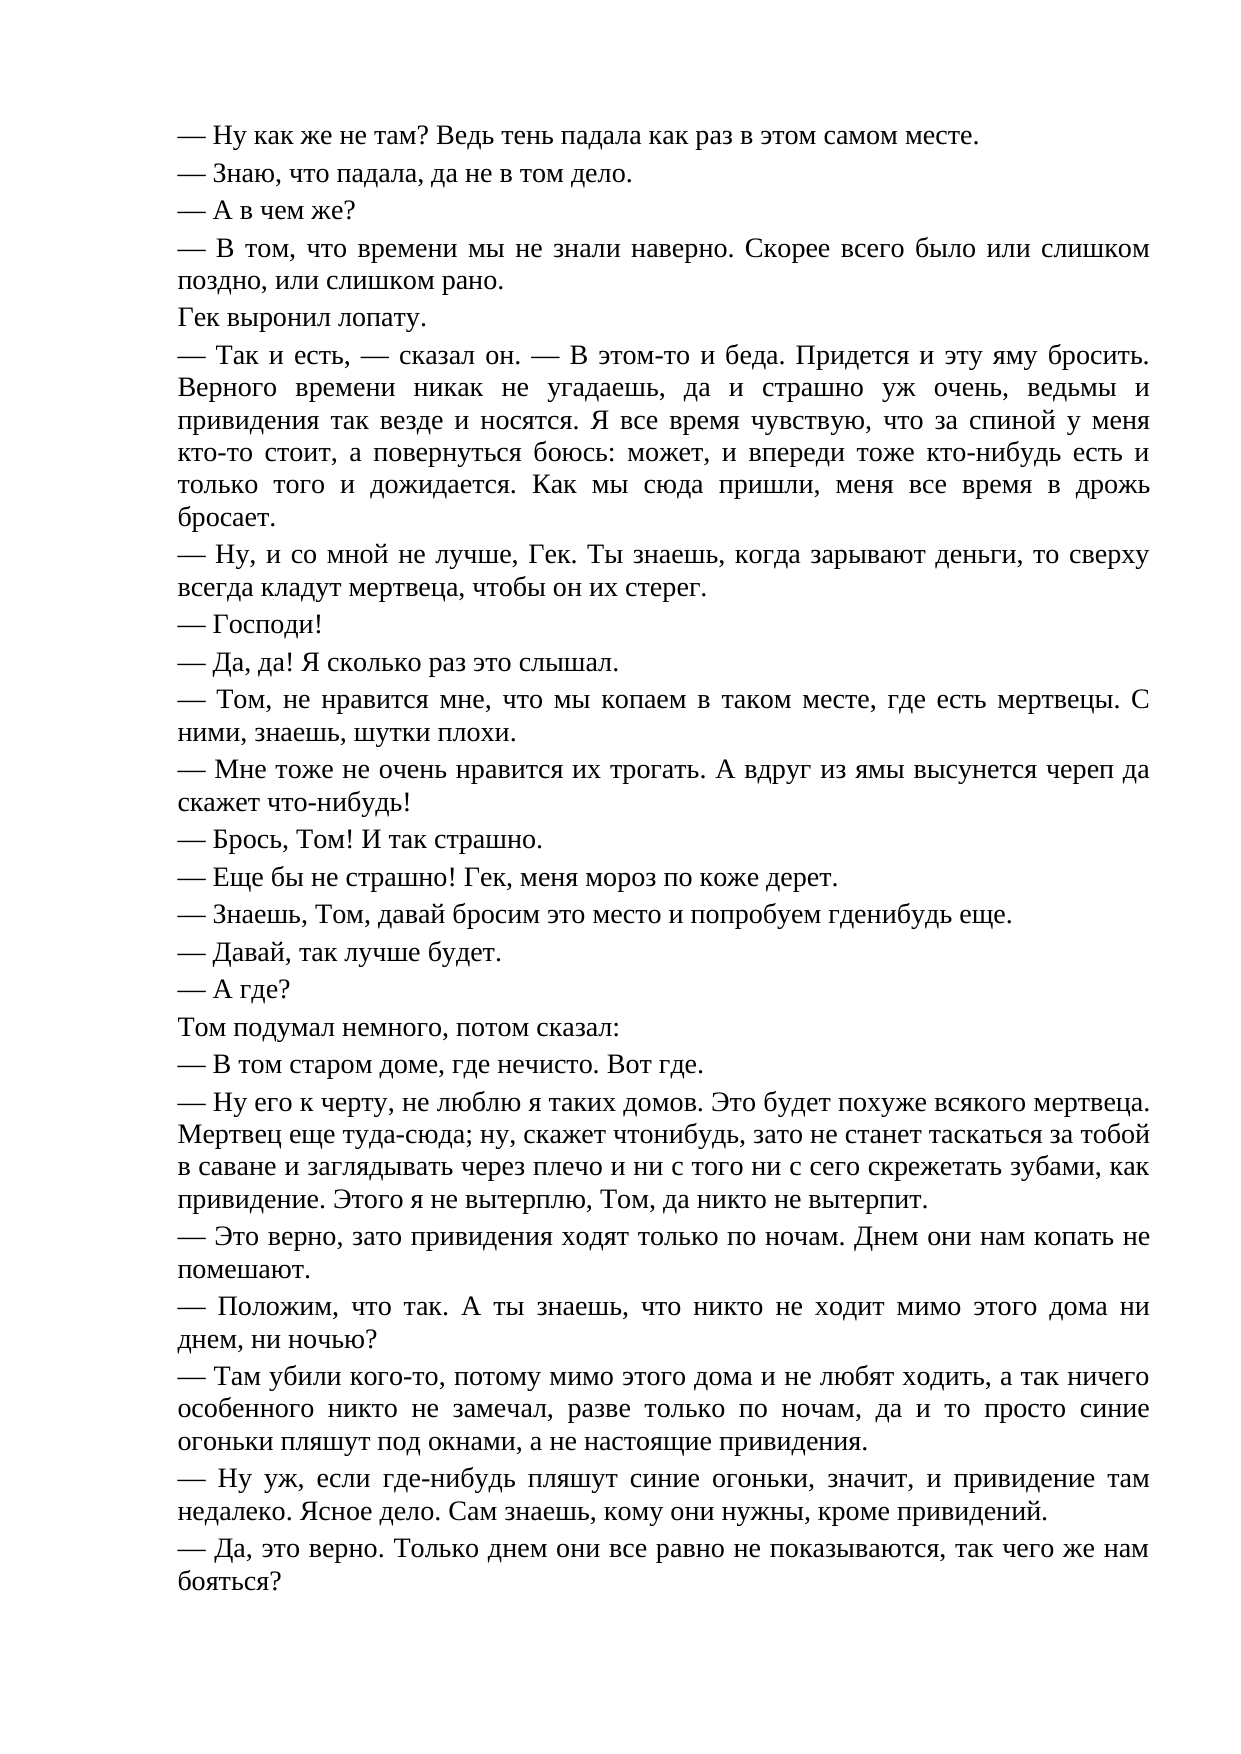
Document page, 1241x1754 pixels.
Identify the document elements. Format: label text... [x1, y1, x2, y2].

text — Там убили кого-то, потому мимо этого дома и не любят ходить, а так ничего особенного никто не замечал, разве только по ночам, да и то просто синие огоньки пляшут под окнами, а не настоящие привидения. [177, 1359, 1152, 1456]
text — Положим, что так. А ты знаешь, что никто не ходит мимо этого дома ни днем, ни ночью? [177, 1289, 1152, 1354]
text — Знаю, что падала, да не в том дело. [177, 156, 1152, 188]
text — Господи! [177, 607, 1152, 640]
text — В том, что времени мы не знали наверно. Скорее всего было или слишком поздно, или слишком рано. [177, 231, 1152, 295]
text — А в чем же? [177, 193, 1152, 226]
text — В том старом доме, где нечисто. Вот где. [177, 1047, 1152, 1079]
text — Брось, Том! И так страшно. [177, 822, 1152, 854]
text — Давай, так лучше будет. [177, 935, 1152, 967]
text — Знаешь, Том, давай бросим это место и попробуем гденибудь еще. [177, 897, 1152, 929]
text — Том, не нравится мне, что мы копаем в таком месте, где есть мертвецы. С ними, знаешь, шутки плохи. [177, 682, 1152, 747]
text — Ну как же не там? Ведь тень падала как раз в этом самом месте. [177, 118, 1152, 151]
text — Ну уж, если где-нибудь пляшут синие огоньки, значит, и привидение там недалеко. Ясное дело. Сам знаешь, кому они нужны, кроме привидений. [177, 1461, 1152, 1526]
text — А где? [177, 972, 1152, 1004]
text — Ну, и со мной не лучше, Гек. Ты знаешь, когда зарывают деньги, то сверху всегда кладут мертвеца, чтобы он их стерег. [177, 537, 1152, 602]
text — Да, да! Я сколько раз это слышал. [177, 645, 1152, 677]
text — Мне тоже не очень нравится их трогать. А вдруг из ямы высунется череп да скажет что-нибудь! [177, 752, 1152, 817]
text — Еще бы не страшно! Гек, меня мороз по коже дерет. [177, 860, 1152, 892]
text — Это верно, зато привидения ходят только по ночам. Днем они нам копать не помешают. [177, 1219, 1152, 1284]
text — Да, это верно. Только днем они все равно не показываются, так чего же нам бояться? [177, 1531, 1152, 1596]
text — Ну его к черту, не люблю я таких домов. Это будет похуже всякого мертвеца. Мертвец еще туда-сюда; ну, скажет чтонибудь, зато не станет таскаться за тобой в саване и заглядывать через плечо и ни с того ни с сего скрежетать зубами, как привидение. Этого я не вытерплю, Том, да никто не вытерпит. [177, 1085, 1152, 1214]
text — Так и есть, — сказал он. — В этом-то и беда. Придется и эту яму бросить. Верного времени никак не угадаешь, да и страшно уж очень, ведьмы и привидения так везде и носятся. Я все время чувствую, что за спиной у меня кто-то стоит, а повернуться боюсь: может, и впереди тоже кто-нибудь есть и только того и дожидается. Как мы сюда пришли, меня все время в дрожь бросает. [177, 338, 1152, 532]
text Том подумал немного, потом сказал: [177, 1010, 1152, 1042]
text Гек выронил лопату. [177, 301, 1152, 333]
